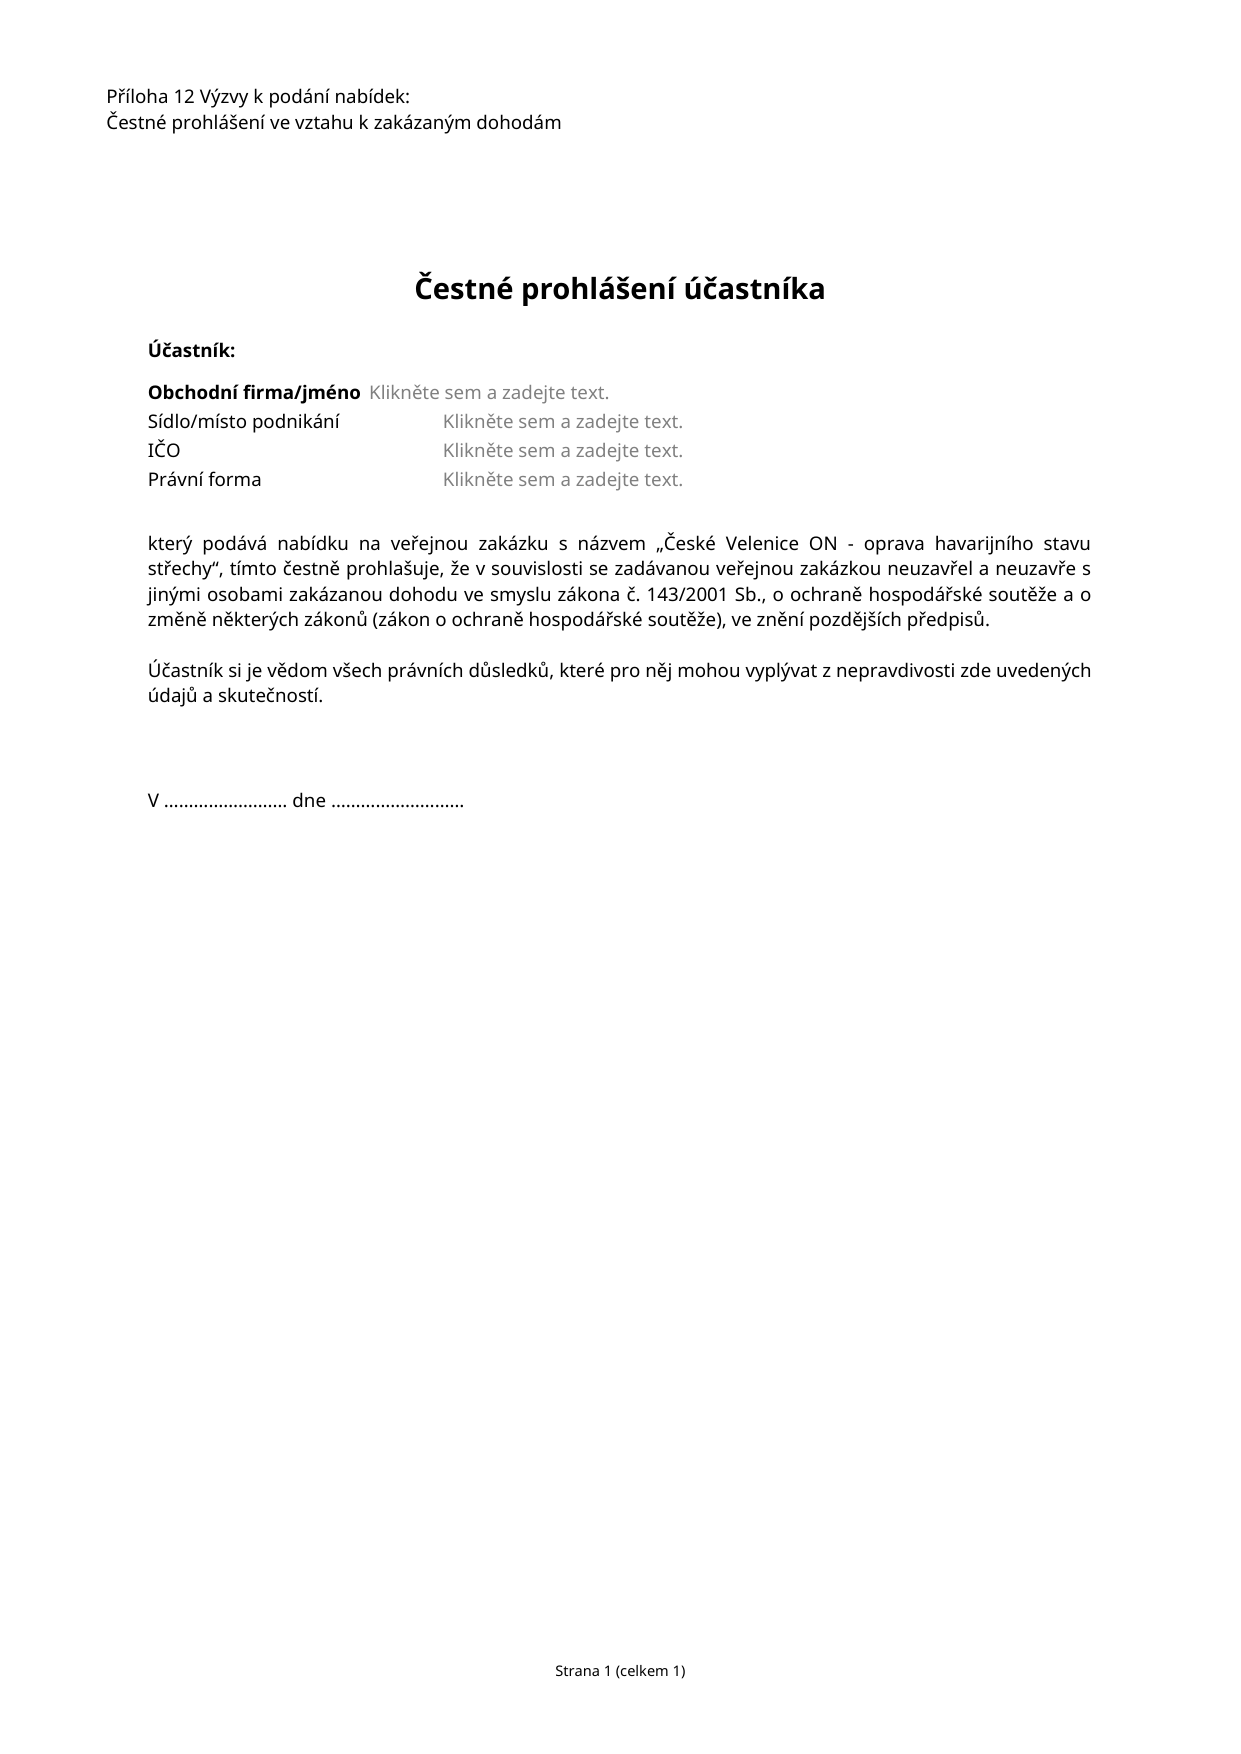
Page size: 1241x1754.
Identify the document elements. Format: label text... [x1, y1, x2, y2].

title Čestné prohlášení účastníka [148, 268, 1093, 308]
text Sídlo/místo podnikání [148, 405, 1093, 434]
text V ………………….… dne ……………………… [148, 784, 1092, 813]
text Obchodní firma/jméno [148, 376, 1093, 405]
text Účastník si je vědom všech právních důsledků, které pro něj mohou vyplývat z nepravdivosti zde uvedených údajů a skutečností. [148, 657, 1093, 708]
text Právní forma [148, 463, 1093, 492]
text Účastník: [148, 333, 1093, 364]
text který podává nabídku na veřejnou zakázku s názvem „České Velenice ON - oprava havarijního stavu střechy“, tímto čestně prohlašuje, že v souvislosti se zadávanou veřejnou zakázkou neuzavřel a neuzavře s jinými osobami zakázanou dohodu ve smyslu zákona č. 143/2001 Sb., o ochraně hospodářské soutěže a o změně některých zákonů (zákon o ochraně hospodářské soutěže), ve znění pozdějších předpisů. [148, 530, 1093, 632]
text IČO [148, 434, 1093, 463]
